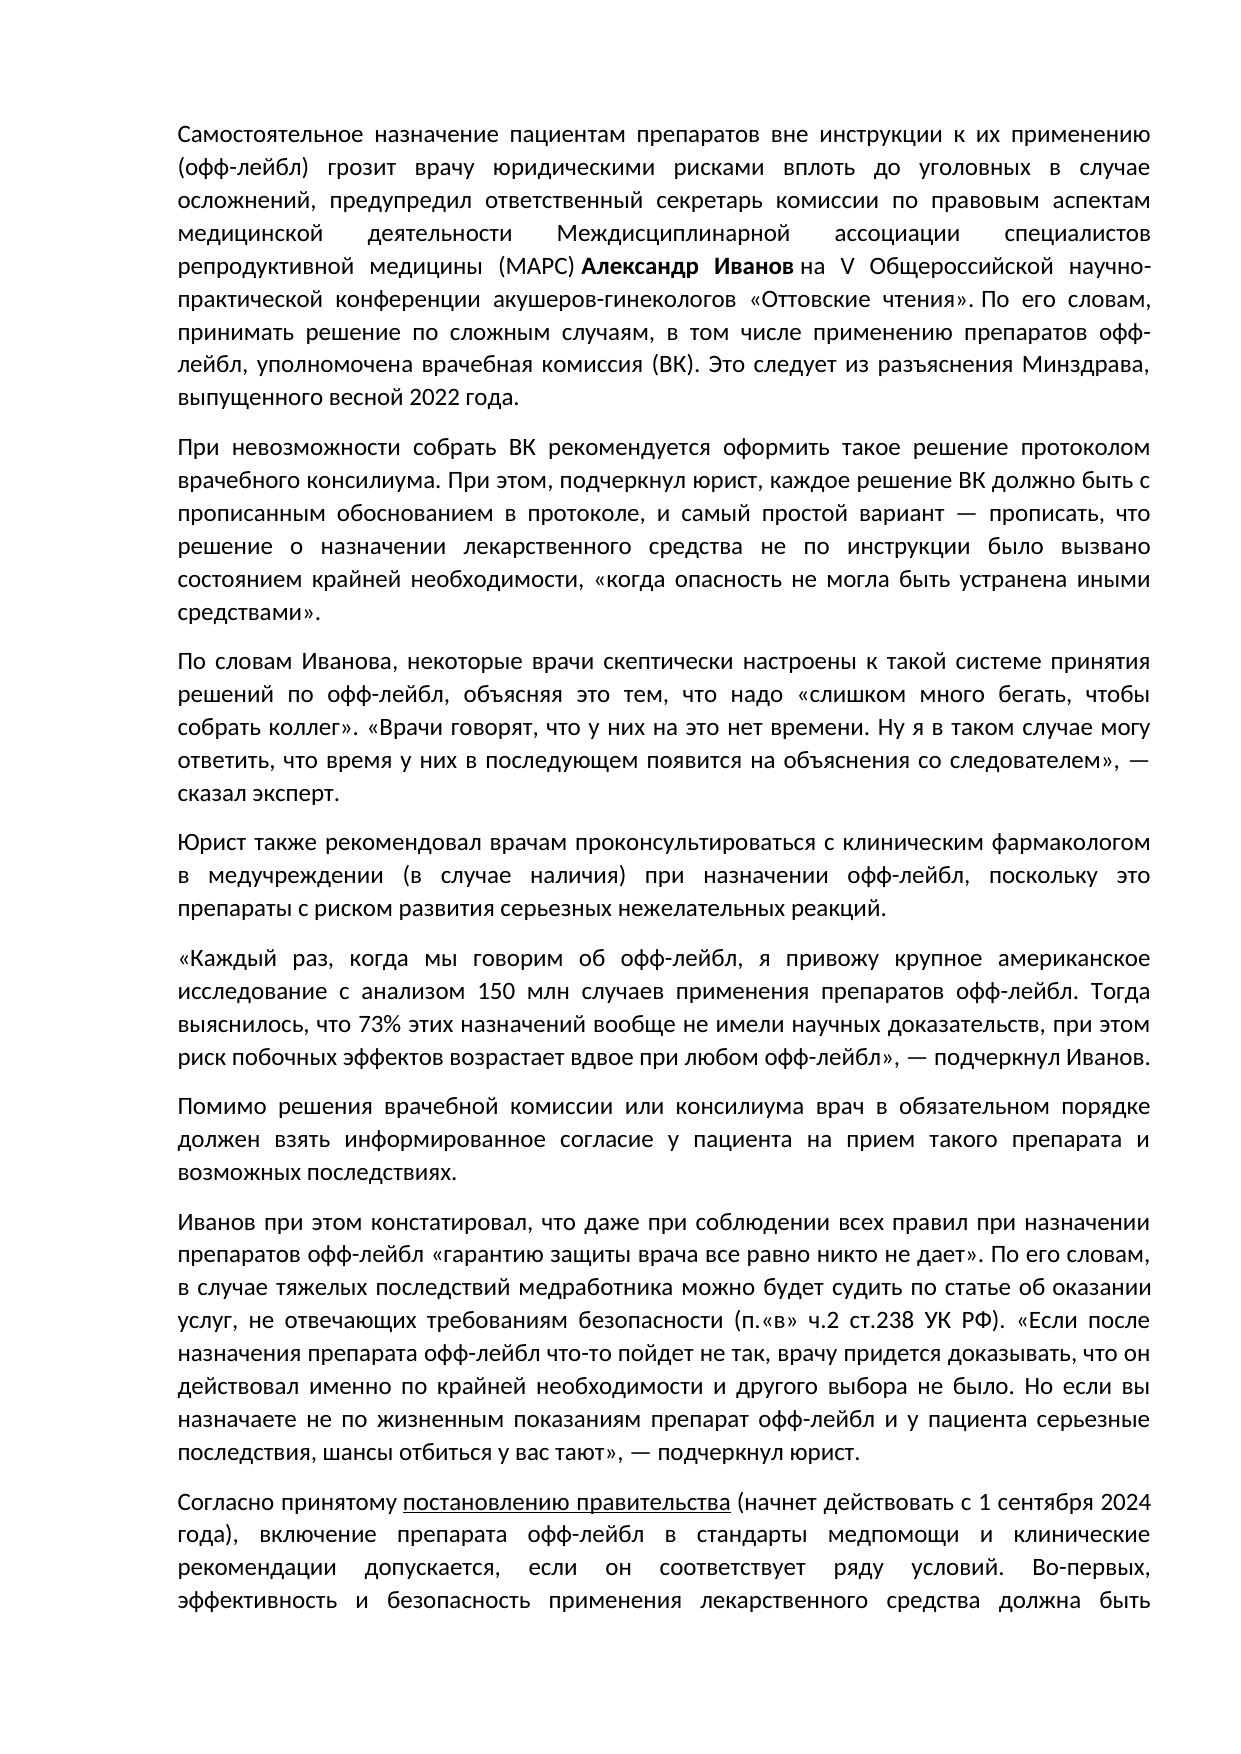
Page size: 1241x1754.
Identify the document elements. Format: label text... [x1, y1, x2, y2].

text Самостоятельное назначение пациентам препаратов вне инструкции к их применению (офф-лейбл) грозит врачу юридическими рисками вплоть до уголовных в случае осложнений, предупредил ответственный секретарь комиссии по правовым аспектам медицинской деятельности Междисциплинарной ассоциации специалистов репродуктивной медицины (МАРС) Александр Иванов на V Общероссийской научно-практической конференции акушеров-гинекологов «Оттовские чтения». По его словам, принимать решение по сложным случаям, в том числе применению препаратов офф-лейбл, уполномочена врачебная комиссия (ВК). Это следует из разъяснения Минздрава, выпущенного весной 2022 года. [177, 118, 1152, 412]
text Юрист также рекомендовал врачам проконсультироваться с клиническим фармакологом в медучреждении (в случае наличия) при назначении офф-лейбл, поскольку это препараты с риском развития серьезных нежелательных реакций. [177, 826, 1152, 923]
text «Каждый раз, когда мы говорим об офф-лейбл, я привожу крупное американское исследование с анализом 150 млн случаев применения препаратов офф-лейбл. Тогда выяснилось, что 73% этих назначений вообще не имели научных доказательств, при этом риск побочных эффектов возрастает вдвое при любом офф-лейбл», — подчеркнул Иванов. [177, 942, 1152, 1071]
text При невозможности собрать ВК рекомендуется оформить такое решение протоколом врачебного консилиума. При этом, подчеркнул юрист, каждое решение ВК должно быть с прописанным обоснованием в протоколе, и самый простой вариант — прописать, что решение о назначении лекарственного средства не по инструкции было вызвано состоянием крайней необходимости, «когда опасность не могла быть устранена иными средствами». [177, 431, 1152, 626]
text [177, 1486, 1152, 1615]
text Иванов при этом констатировал, что даже при соблюдении всех правил при назначении препаратов офф-лейбл «гарантию защиты врача все равно никто не дает». По его словам, в случае тяжелых последствий медработника можно будет судить по статье об оказании услуг, не отвечающих требованиям безопасности (п.«в» ч.2 ст.238 УК РФ). «Если после назначения препарата офф-лейбл что-то пойдет не так, врачу придется доказывать, что он действовал именно по крайней необходимости и другого выбора не было. Но если вы назначаете не по жизненным показаниям препарат офф-лейбл и у пациента серьезные последствия, шансы отбиться у вас тают», — подчеркнул юрист. [177, 1206, 1152, 1467]
text По словам Иванова, некоторые врачи скептически настроены к такой системе принятия решений по офф-лейбл, объясняя это тем, что надо «слишком много бегать, чтобы собрать коллег». «Врачи говорят, что у них на это нет времени. Ну я в таком случае могу ответить, что время у них в последующем появится на объяснения со следователем», — сказал эксперт. [177, 645, 1152, 807]
text Помимо решения врачебной комиссии или консилиума врач в обязательном порядке должен взять информированное согласие у пациента на прием такого препарата и возможных последствиях. [177, 1090, 1152, 1187]
